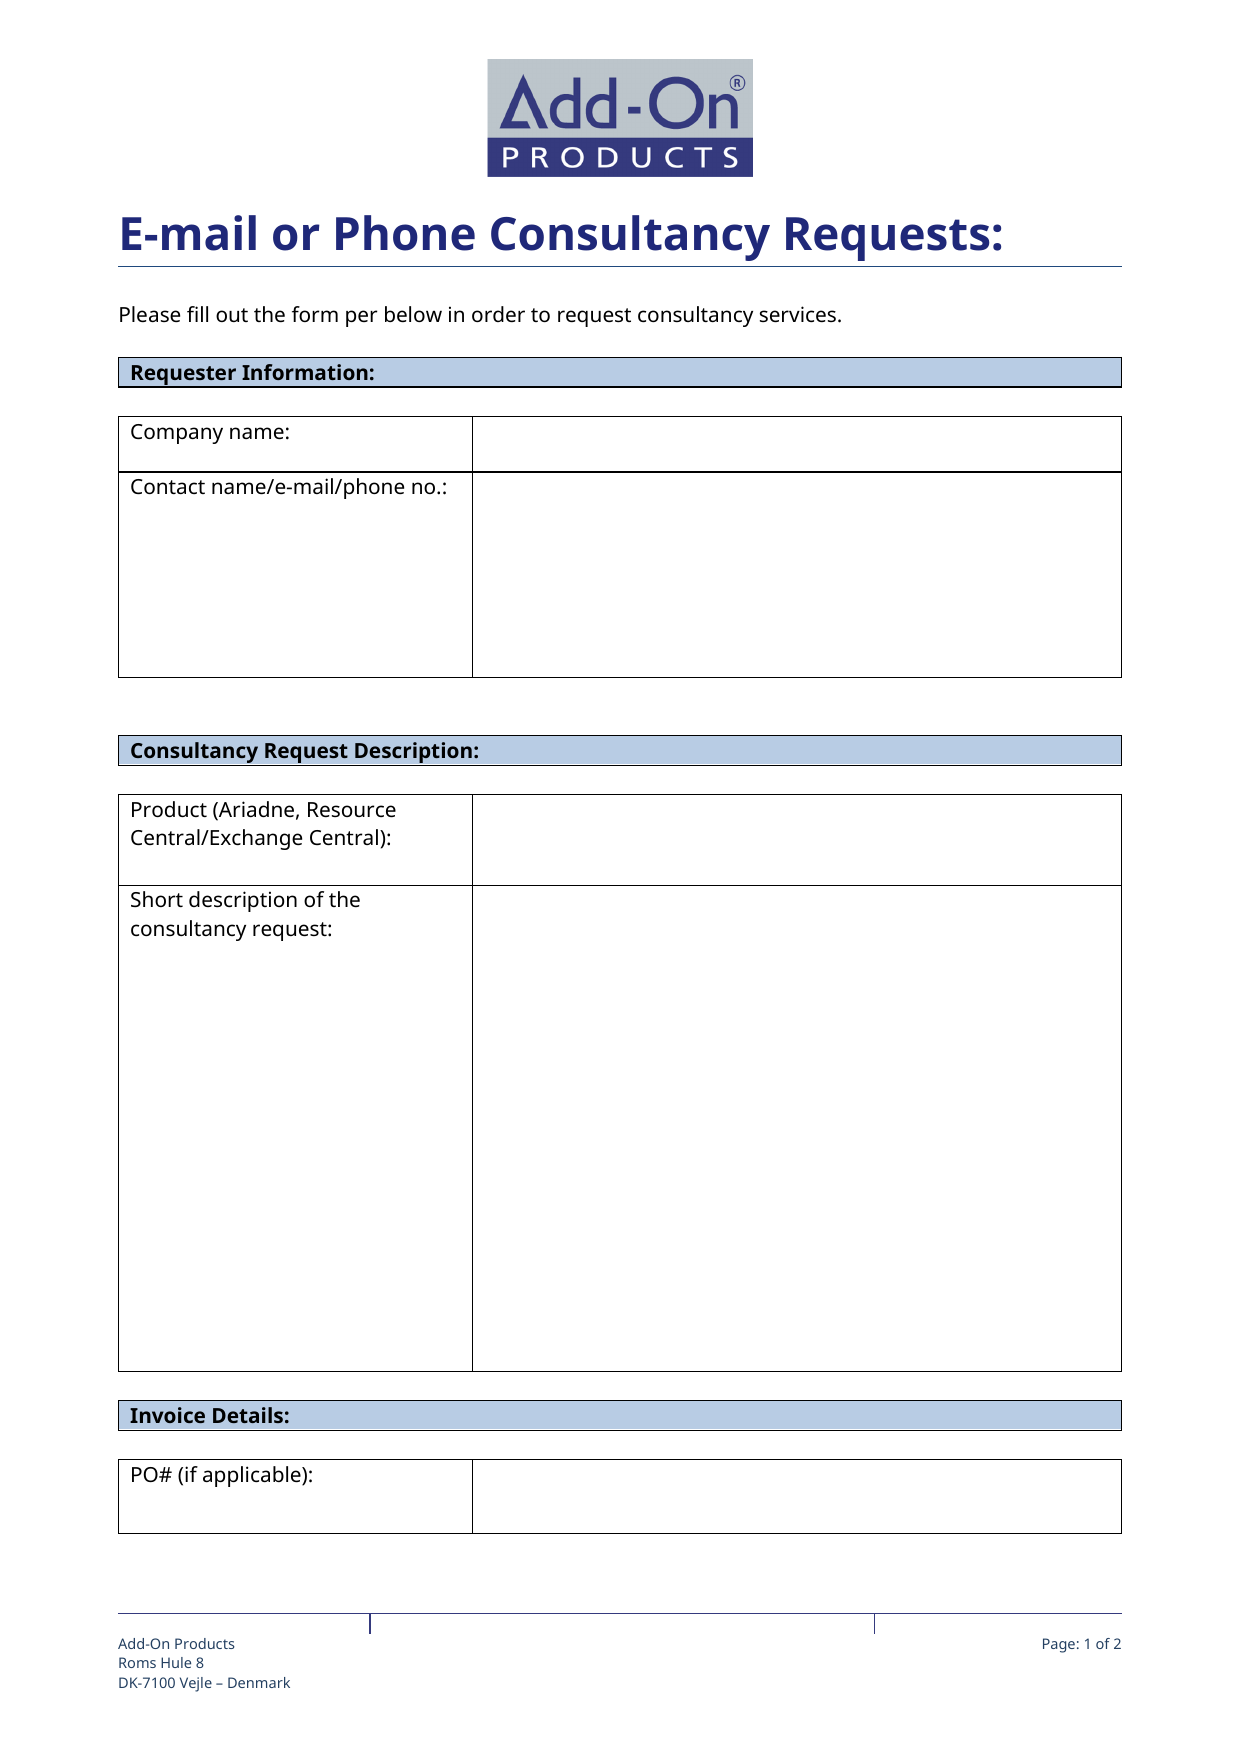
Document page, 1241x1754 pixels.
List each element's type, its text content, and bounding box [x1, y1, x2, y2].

subtitle E-mail or Phone Consultancy Requests: [118, 201, 1122, 266]
table_header [473, 1460, 1121, 1533]
table_header Company name: [119, 417, 472, 471]
table_header [473, 417, 1121, 471]
table_header Invoice Details: [119, 1401, 1121, 1429]
table_cell Contact name/e-mail/phone no.: [119, 473, 472, 677]
picture [487, 59, 753, 177]
table_header Consultancy Request Description: [119, 736, 1121, 764]
table_header Product (Ariadne, Resource Central/Exchange Central): [119, 795, 472, 884]
table_cell [473, 473, 1121, 677]
table_header [473, 795, 1121, 884]
text Please fill out the form per below in order to request consultancy services. [118, 300, 1122, 328]
table_cell Short description of the consultancy request: [119, 886, 472, 1371]
table_header Requester Information: [119, 358, 1121, 386]
table_header PO# (if applicable): [119, 1460, 472, 1533]
table_cell [473, 886, 1121, 1371]
